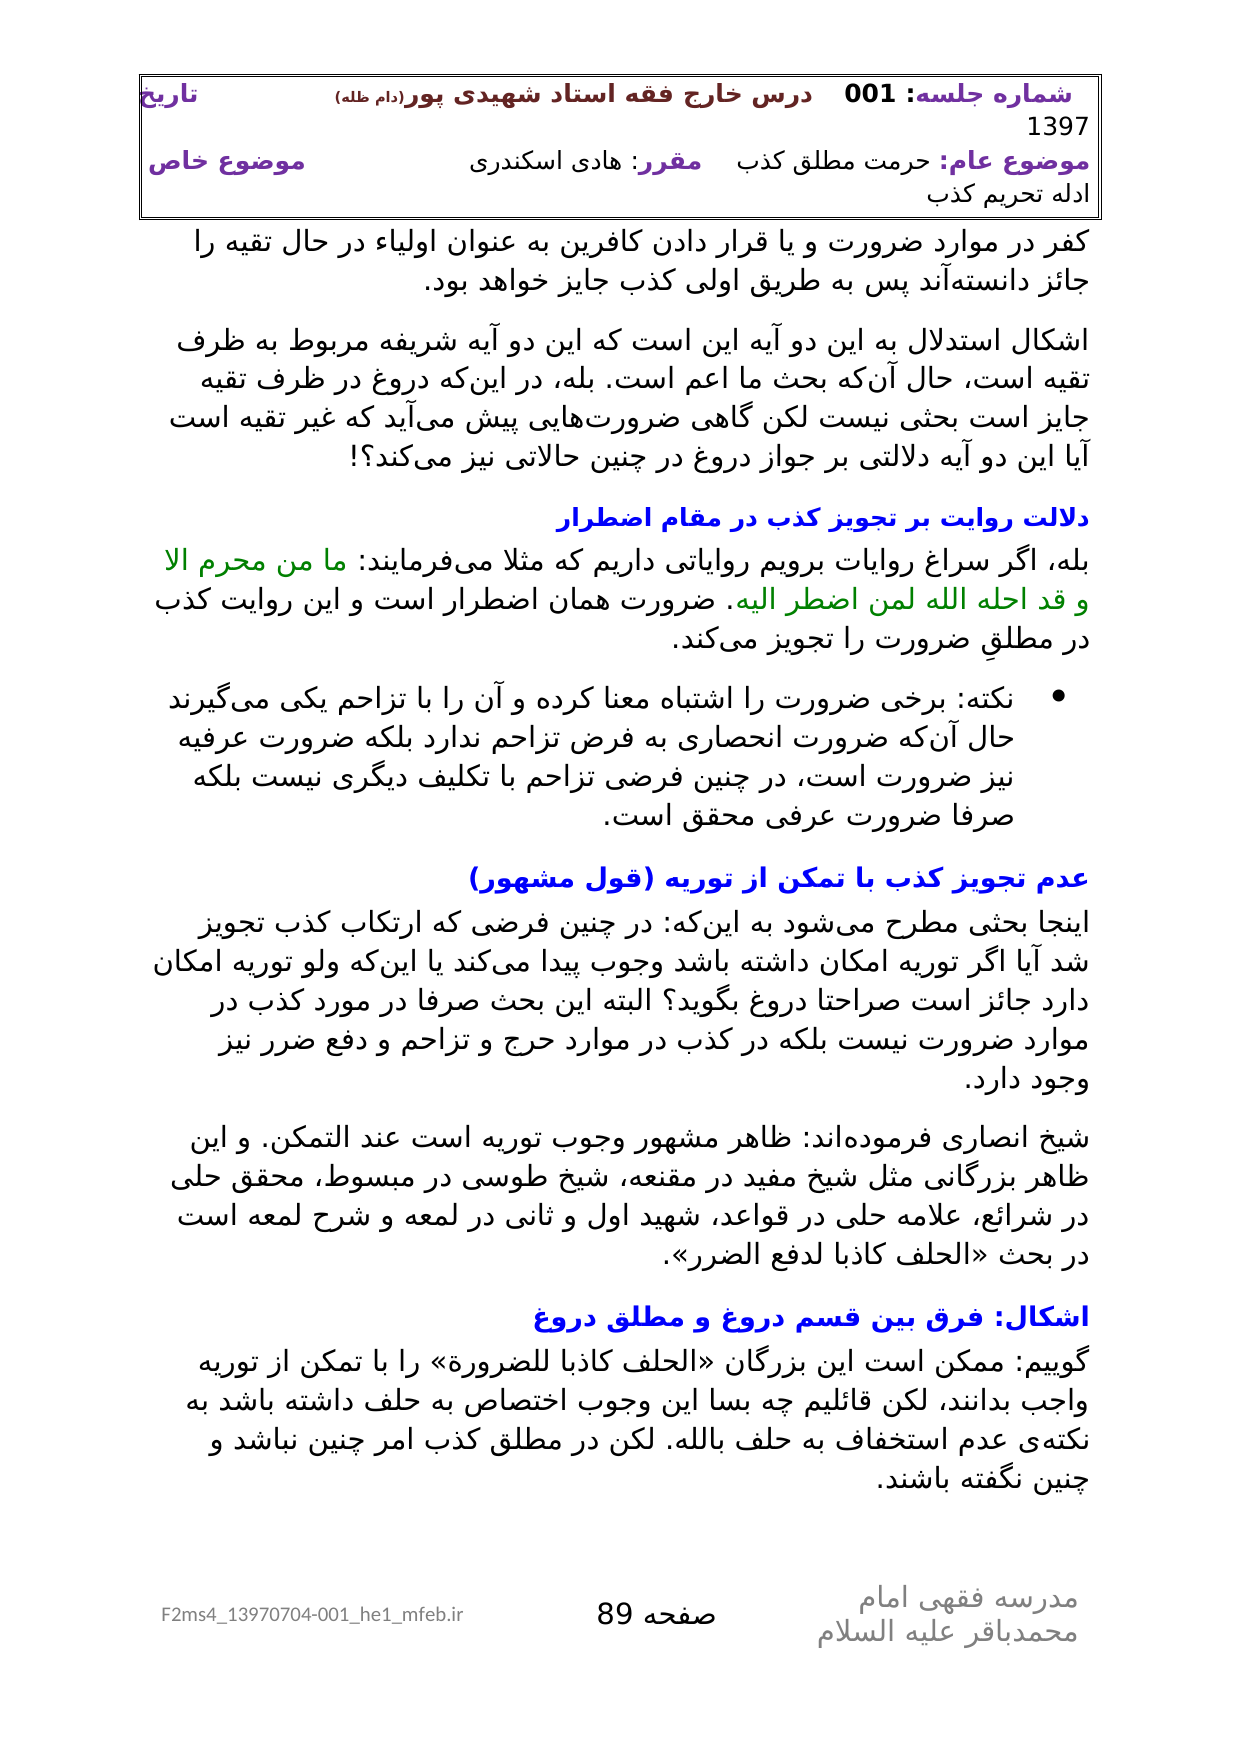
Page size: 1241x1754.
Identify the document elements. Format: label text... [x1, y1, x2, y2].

text ‌گوییم: ممکن است این بزرگان «الحلف کاذبا للضرورة» را با تمکن از توریه واجب بدانند، لکن قائلیم چه بسا این وجوب اختصاص به حلف داشته باشد به نکته‌ی عدم استخفاف به حلف بالله. لکن در مطلق کذب امر چنین نباشد و چنین نگفته باشند. [150, 1344, 1090, 1495]
subtitle دلالت روایت بر تجویز کذب در مقام اضطرار [150, 504, 1090, 533]
text اینجا بحثی مطرح می‌‌شود به این‌که: در چنین فرضی که ارتکاب کذب تجویز شد آیا اگر توریه امکان داشته باشد وجوب پیدا می‌کند یا این‌که ولو توریه امکان دارد جائز است صراحتا دروغ بگوید؟ البته این بحث صرفا در مورد کذب در موارد ضرورت نیست بلکه در کذب در موارد حرج و تزاحم و دفع ضرر نیز وجود دارد. [150, 905, 1090, 1095]
text اشکال استدلال به این دو آيه این است که این دو آیه شریفه مربوط به ظرف تقیه است، حال آن‌که بحث ما اعم است. بله، در این‌که دروغ در ظرف تقیه جایز است بحثی نیست لکن گاهی ضرورت‌هایی پیش می‌آید که غیر تقیه است آیا این دو آیه دلالتی بر جواز دروغ در چنین حالاتی نیز می‌کند؟! [150, 323, 1090, 474]
subtitle اشکال: فرق بین قسم دروغ و مطلق دروغ [150, 1302, 1090, 1333]
text شیخ انصاری فرموده‌اند: ظاهر مشهور وجوب توریه است عند التمکن. و این ظاهر بزرگانی مثل شیخ مفید در مقنعه، شیخ طوسی در مبسوط، محقق حلی در شرائع، علامه حلی در قواعد، شهید اول و ثانی در لمعه و شرح لمعه است در بحث «الحلف کاذبا لدفع الضرر». [150, 1121, 1090, 1272]
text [150, 224, 1090, 297]
text بله، اگر سراغ روایات برویم روایاتی داریم که مثلا می‌فرمایند: ما من محرم الا و قد احله الله لمن اضطر الیه. ضرورت همان اضطرار است و این روایت کذب در مطلقِ ضرورت را تجویز می‌‌کند. [150, 543, 1090, 655]
list نکته: برخی ضرورت را اشتباه معنا کرده و آن را با تزاحم یکی می‌گیرند حال آن‌که ضرورت انحصاری به فرض تزاحم ندارد بلکه ضرورت عرفیه نیز ضرورت است، در چنین فرضی تزاحم با تکلیف دیگری نیست بلکه صرفا ضرورت عرفی محقق است. [150, 681, 1053, 833]
subtitle عدم تجویز کذب با تمکن از توریه (قول مشهور) [150, 863, 1090, 894]
